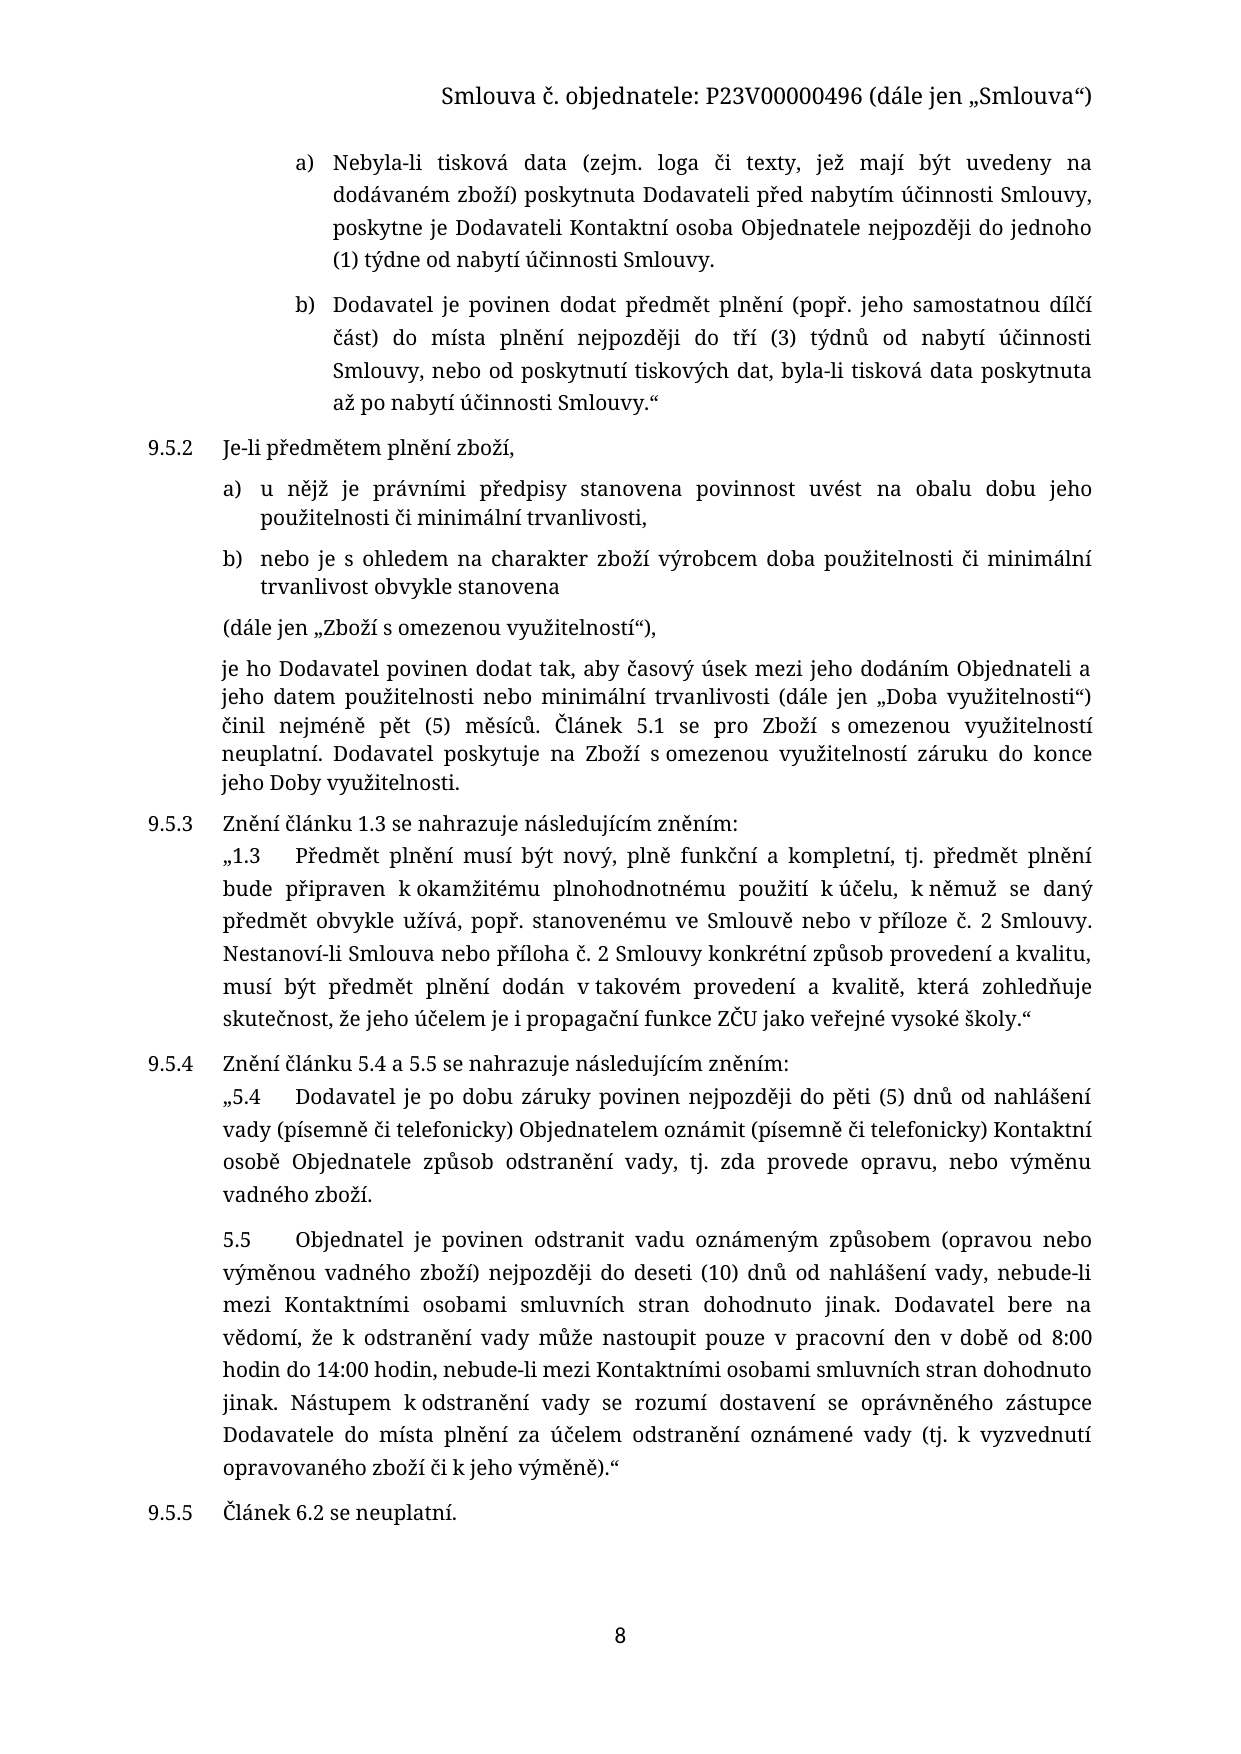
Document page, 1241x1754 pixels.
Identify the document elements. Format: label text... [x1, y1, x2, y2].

list „1.3 Předmět plnění musí být nový, plně funkční a kompletní, tj. předmět plnění bude připraven k okamžitému plnohodnotnému použití k účelu, k němuž se daný předmět obvykle užívá, popř. stanovenému ve Smlouvě nebo v příloze č. 2 Smlouvy. Nestanoví-li Smlouva nebo příloha č. 2 Smlouvy konkrétní způsob provedení a kvalitu, musí být předmět plnění dodán v takovém provedení a kvalitě, která zohledňuje skutečnost, že jeho účelem je i propagační funkce ZČU jako veřejné vysoké školy.“ [223, 841, 1093, 1033]
text (dále jen „Zboží s omezenou využitelností“), [223, 613, 1093, 642]
list Znění článku 1.3 se nahrazuje následujícím zněním: [148, 809, 1093, 837]
list nebo je s ohledem na charakter zboží výrobcem doba použitelnosti či minimální trvanlivost obvykle stanovena [223, 544, 1093, 601]
list Znění článku 5.4 a 5.5 se nahrazuje následujícím zněním: [148, 1049, 1093, 1078]
list Nebyla-li tisková data (zejm. loga či texty, jež mají být uvedeny na dodávaném zboží) poskytnuta Dodavateli před nabytím účinnosti Smlouvy, poskytne je Dodavateli Kontaktní osoba Objednatele nejpozději do jednoho (1) týdne od nabytí účinnosti Smlouvy. [295, 148, 1093, 274]
list Dodavatel je povinen dodat předmět plnění (popř. jeho samostatnou dílčí část) do místa plnění nejpozději do tří (3) týdnů od nabytí účinnosti Smlouvy, nebo od poskytnutí tiskových dat, byla-li tisková data poskytnuta až po nabytí účinnosti Smlouvy.“ [295, 291, 1093, 417]
text je ho Dodavatel povinen dodat tak, aby časový úsek mezi jeho dodáním Objednateli a jeho datem použitelnosti nebo minimální trvanlivosti (dále jen „Doba využitelnosti“) činil nejméně pět (5) měsíců. Článek 5.1 se pro Zboží s omezenou využitelností neuplatní. Dodavatel poskytuje na Zboží s omezenou využitelností záruku do konce jeho Doby využitelnosti. [221, 654, 1093, 796]
list Je-li předmětem plnění zboží, [148, 433, 1093, 462]
list 5.5 Objednatel je povinen odstranit vadu oznámeným způsobem (opravou nebo výměnou vadného zboží) nejpozději do deseti (10) dnů od nahlášení vady, nebude-li mezi Kontaktními osobami smluvních stran dohodnuto jinak. Dodavatel bere na vědomí, že k odstranění vady může nastoupit pouze v pracovní den v době od 8:00 hodin do 14:00 hodin, nebude-li mezi Kontaktními osobami smluvních stran dohodnuto jinak. Nástupem k odstranění vady se rozumí dostavení se oprávněného zástupce Dodavatele do místa plnění za účelem odstranění oznámené vady (tj. k vyzvednutí opravovaného zboží či k jeho výměně).“ [223, 1225, 1093, 1482]
list „5.4 Dodavatel je po dobu záruky povinen nejpozději do pěti (5) dnů od nahlášení vady (písemně či telefonicky) Objednatelem oznámit (písemně či telefonicky) Kontaktní osobě Objednatele způsob odstranění vady, tj. zda provede opravu, nebo výměnu vadného zboží. [223, 1082, 1093, 1208]
list u nějž je právními předpisy stanovena povinnost uvést na obalu dobu jeho použitelnosti či minimální trvanlivosti, [223, 474, 1093, 531]
list Článek 6.2 se neuplatní. [148, 1498, 1093, 1527]
